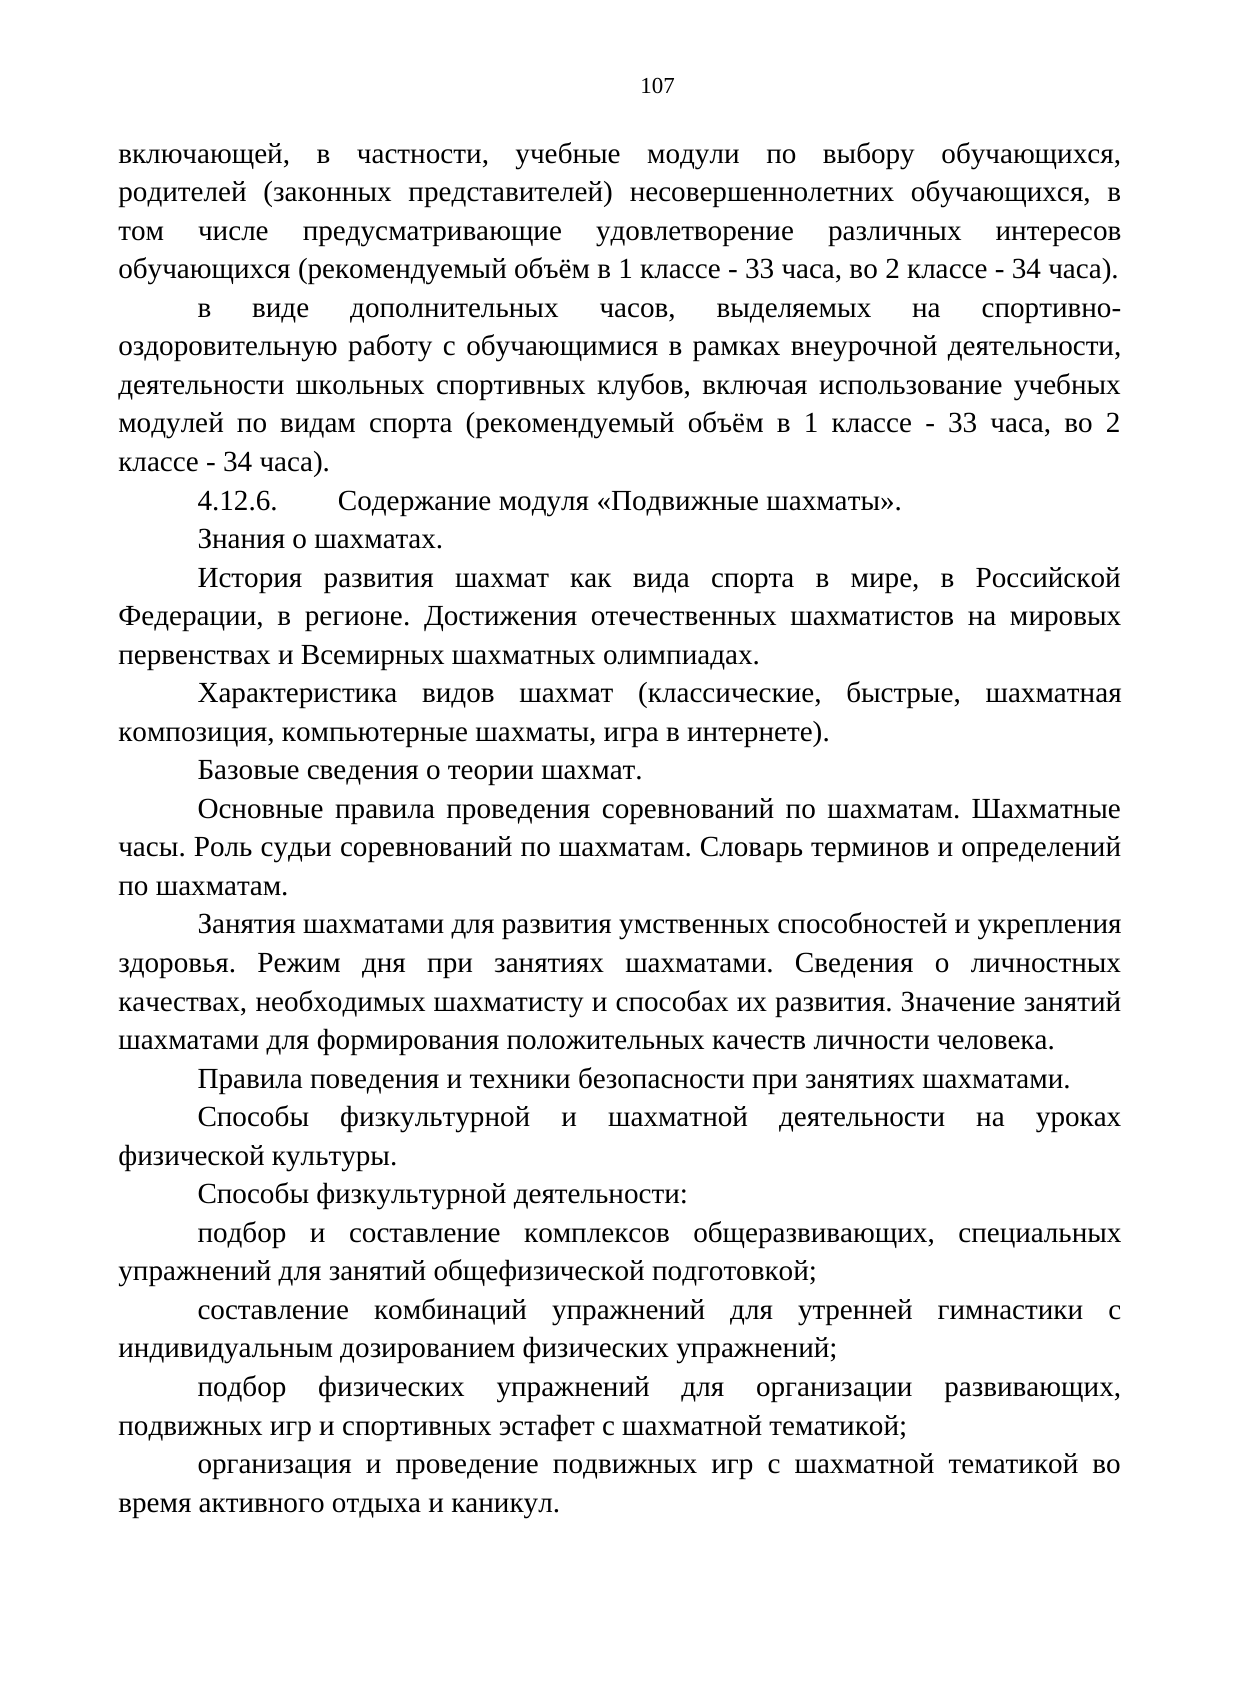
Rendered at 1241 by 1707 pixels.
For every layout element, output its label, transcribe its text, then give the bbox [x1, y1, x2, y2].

text в виде дополнительных часов, выделяемых на спортивно-оздоровительную работу с обучающимися в рамках внеурочной деятельности, деятельности школьных спортивных клубов, включая использование учебных модулей по видам спорта (рекомендуемый объём в 1 классе - 33 часа, во 2 классе - 34 часа). [118, 290, 1122, 478]
text Занятия шахматами для развития умственных способностей и укрепления здоровья. Режим дня при занятиях шахматами. Сведения о личностных качествах, необходимых шахматисту и способах их развития. Значение занятий шахматами для формирования положительных качеств личности человека. [118, 907, 1122, 1056]
text Способы физкультурной и шахматной деятельности на уроках физической культуры. [118, 1099, 1122, 1171]
text подбор и составление комплексов общеразвивающих, специальных упражнений для занятий общефизической подготовкой; [118, 1215, 1122, 1287]
text подбор физических упражнений для организации развивающих, подвижных игр и спортивных эстафет с шахматной тематикой; [118, 1369, 1122, 1441]
text Правила поведения и техники безопасности при занятиях шахматами. [118, 1061, 1122, 1094]
text составление комбинаций упражнений для утренней гимнастики с индивидуальным дозированием физических упражнений; [118, 1292, 1122, 1364]
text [118, 136, 1122, 285]
text Знания о шахматах. [118, 521, 1122, 555]
text организация и проведение подвижных игр с шахматной тематикой во время активного отдыха и каникул. [118, 1446, 1122, 1518]
text Основные правила проведения соревнований по шахматам. Шахматные часы. Роль судьи соревнований по шахматам. Словарь терминов и определений по шахматам. [118, 791, 1122, 902]
list Содержание модуля «Подвижные шахматы». [118, 483, 1122, 516]
text Способы физкультурной деятельности: [118, 1176, 1122, 1210]
text Характеристика видов шахмат (классические, быстрые, шахматная композиция, компьютерные шахматы, игра в интернете). [118, 675, 1122, 747]
text Базовые сведения о теории шахмат. [118, 752, 1122, 786]
text История развития шахмат как вида спорта в мире, в Российской Федерации, в регионе. Достижения отечественных шахматистов на мировых первенствах и Всемирных шахматных олимпиадах. [118, 560, 1122, 670]
